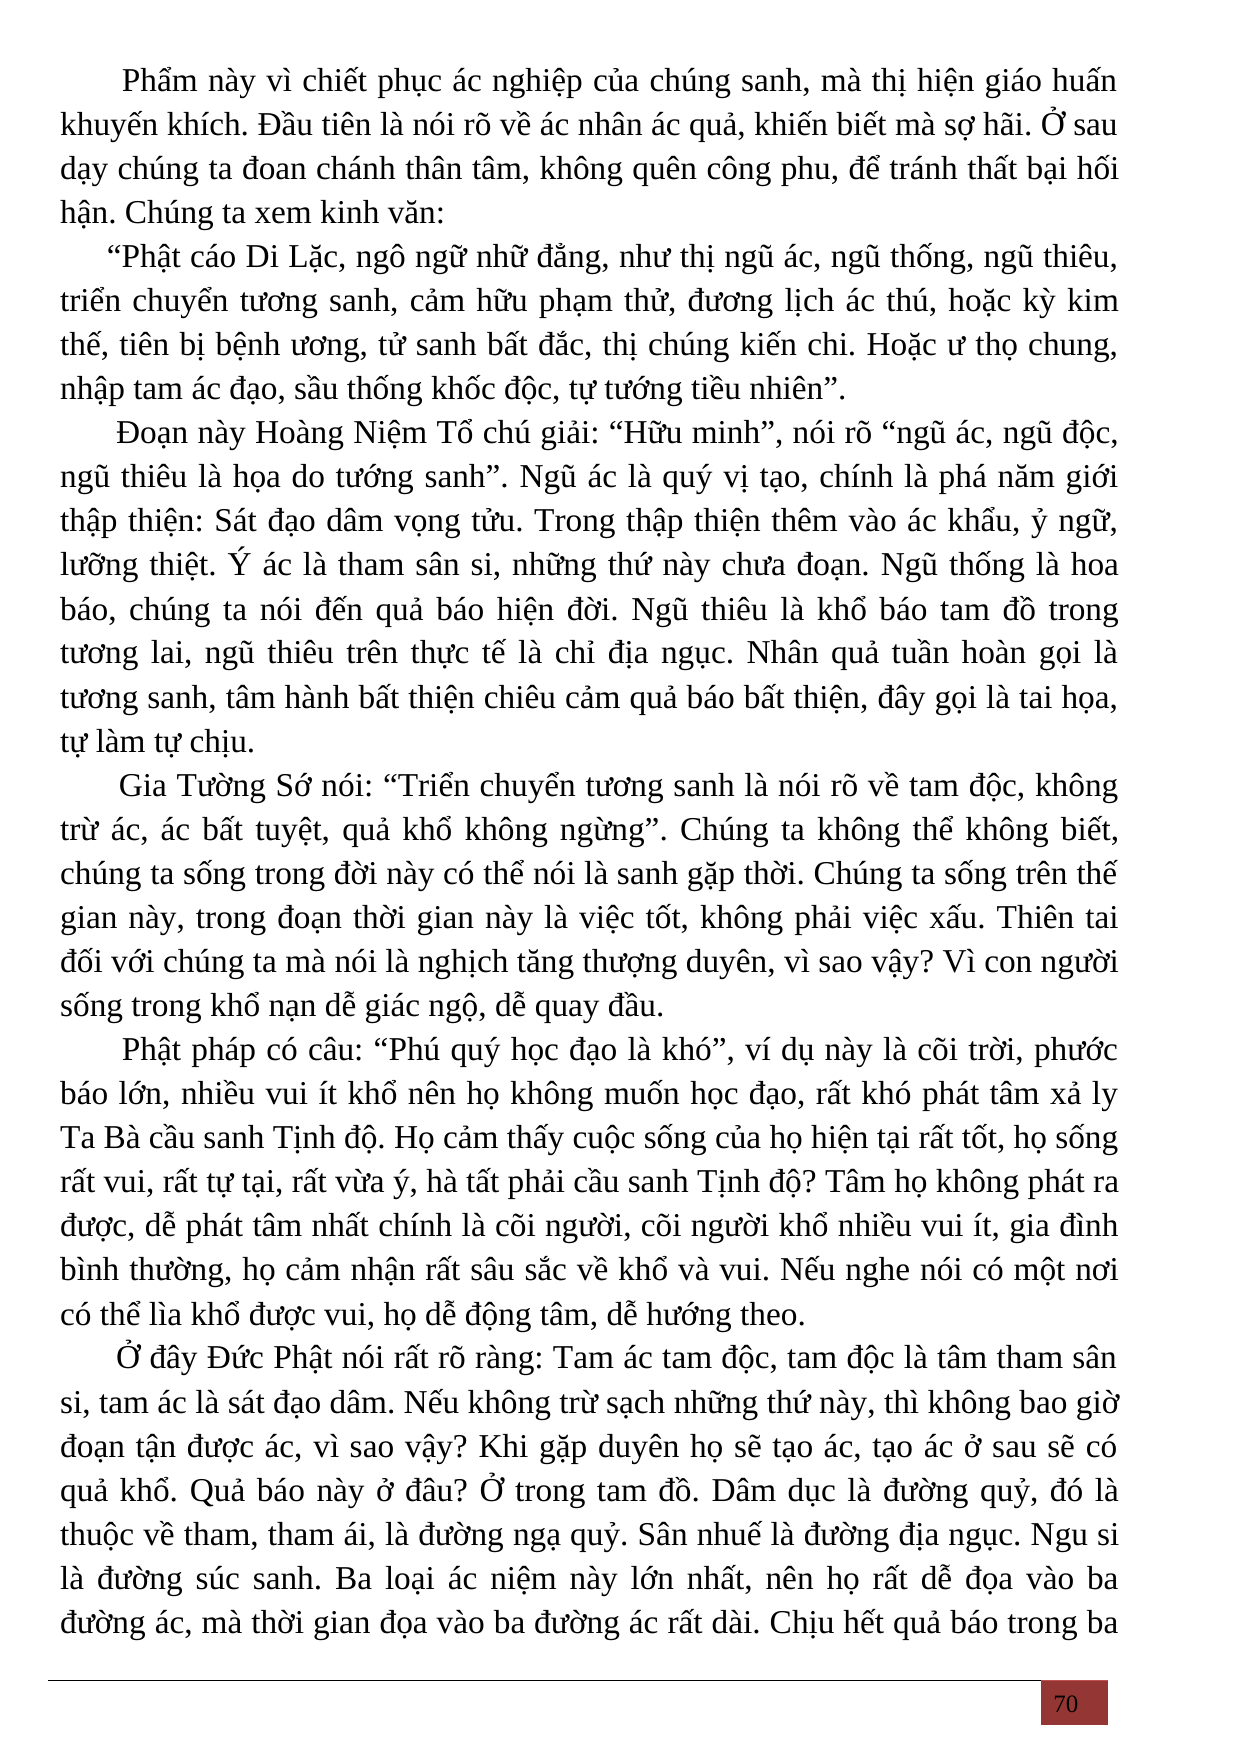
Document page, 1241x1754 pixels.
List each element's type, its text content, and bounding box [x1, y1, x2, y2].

text “Phật cáo Di Lặc, ngô ngữ nhữ đẳng, như thị ngũ ác, ngũ thống, ngũ thiêu, triển chuyển tương sanh, cảm hữu phạm thử, đương lịch ác thú, hoặc kỳ kim thế, tiên bị bệnh ương, tử sanh bất đắc, thị chúng kiến chi. Hoặc ư thọ chung, nhập tam ác đạo, sầu thống khốc độc, tự tướng tiều nhiên”. [60, 236, 1120, 407]
text Gia Tường Sớ nói: “Triển chuyển tương sanh là nói rõ về tam độc, không trừ ác, ác bất tuyệt, quả khổ không ngừng”. Chúng ta không thể không biết, chúng ta sống trong đời này có thể nói là sanh gặp thời. Chúng ta sống trên thế gian này, trong đoạn thời gian này là việc tốt, không phải việc xấu. Thiên tai đối với chúng ta mà nói là nghịch tăng thượng duyên, vì sao vậy? Vì con người sống trong khổ nạn dễ giác ngộ, dễ quay đầu. [60, 765, 1120, 1024]
text Phẩm này vì chiết phục ác nghiệp của chúng sanh, mà thị hiện giáo huấn khuyến khích. Đầu tiên là nói rõ về ác nhân ác quả, khiến biết mà sợ hãi. Ở sau dạy chúng ta đoan chánh thân tâm, không quên công phu, để tránh thất bại hối hận. Chúng ta xem kinh văn: [60, 60, 1120, 231]
text Phật pháp có câu: “Phú quý học đạo là khó”, ví dụ này là cõi trời, phước báo lớn, nhiều vui ít khổ nên họ không muốn học đạo, rất khó phát tâm xả ly Ta Bà cầu sanh Tịnh độ. Họ cảm thấy cuộc sống của họ hiện tại rất tốt, họ sống rất vui, rất tự tại, rất vừa ý, hà tất phải cầu sanh Tịnh độ? Tâm họ không phát ra được, dễ phát tâm nhất chính là cõi người, cõi người khổ nhiều vui ít, gia đình bình thường, họ cảm nhận rất sâu sắc về khổ và vui. Nếu nghe nói có một nơi có thể lìa khổ được vui, họ dễ động tâm, dễ hướng theo. [60, 1029, 1120, 1332]
text Đoạn này Hoàng Niệm Tổ chú giải: “Hữu minh”, nói rõ “ngũ ác, ngũ độc, ngũ thiêu là họa do tướng sanh”. Ngũ ác là quý vị tạo, chính là phá năm giới thập thiện: Sát đạo dâm vọng tửu. Trong thập thiện thêm vào ác khẩu, ỷ ngữ, lưỡng thiệt. Ý ác là tham sân si, những thứ này chưa đoạn. Ngũ thống là hoa báo, chúng ta nói đến quả báo hiện đời. Ngũ thiêu là khổ báo tam đồ trong tương lai, ngũ thiêu trên thực tế là chỉ địa ngục. Nhân quả tuần hoàn gọi là tương sanh, tâm hành bất thiện chiêu cảm quả báo bất thiện, đây gọi là tai họa, tự làm tự chịu. [60, 412, 1120, 759]
